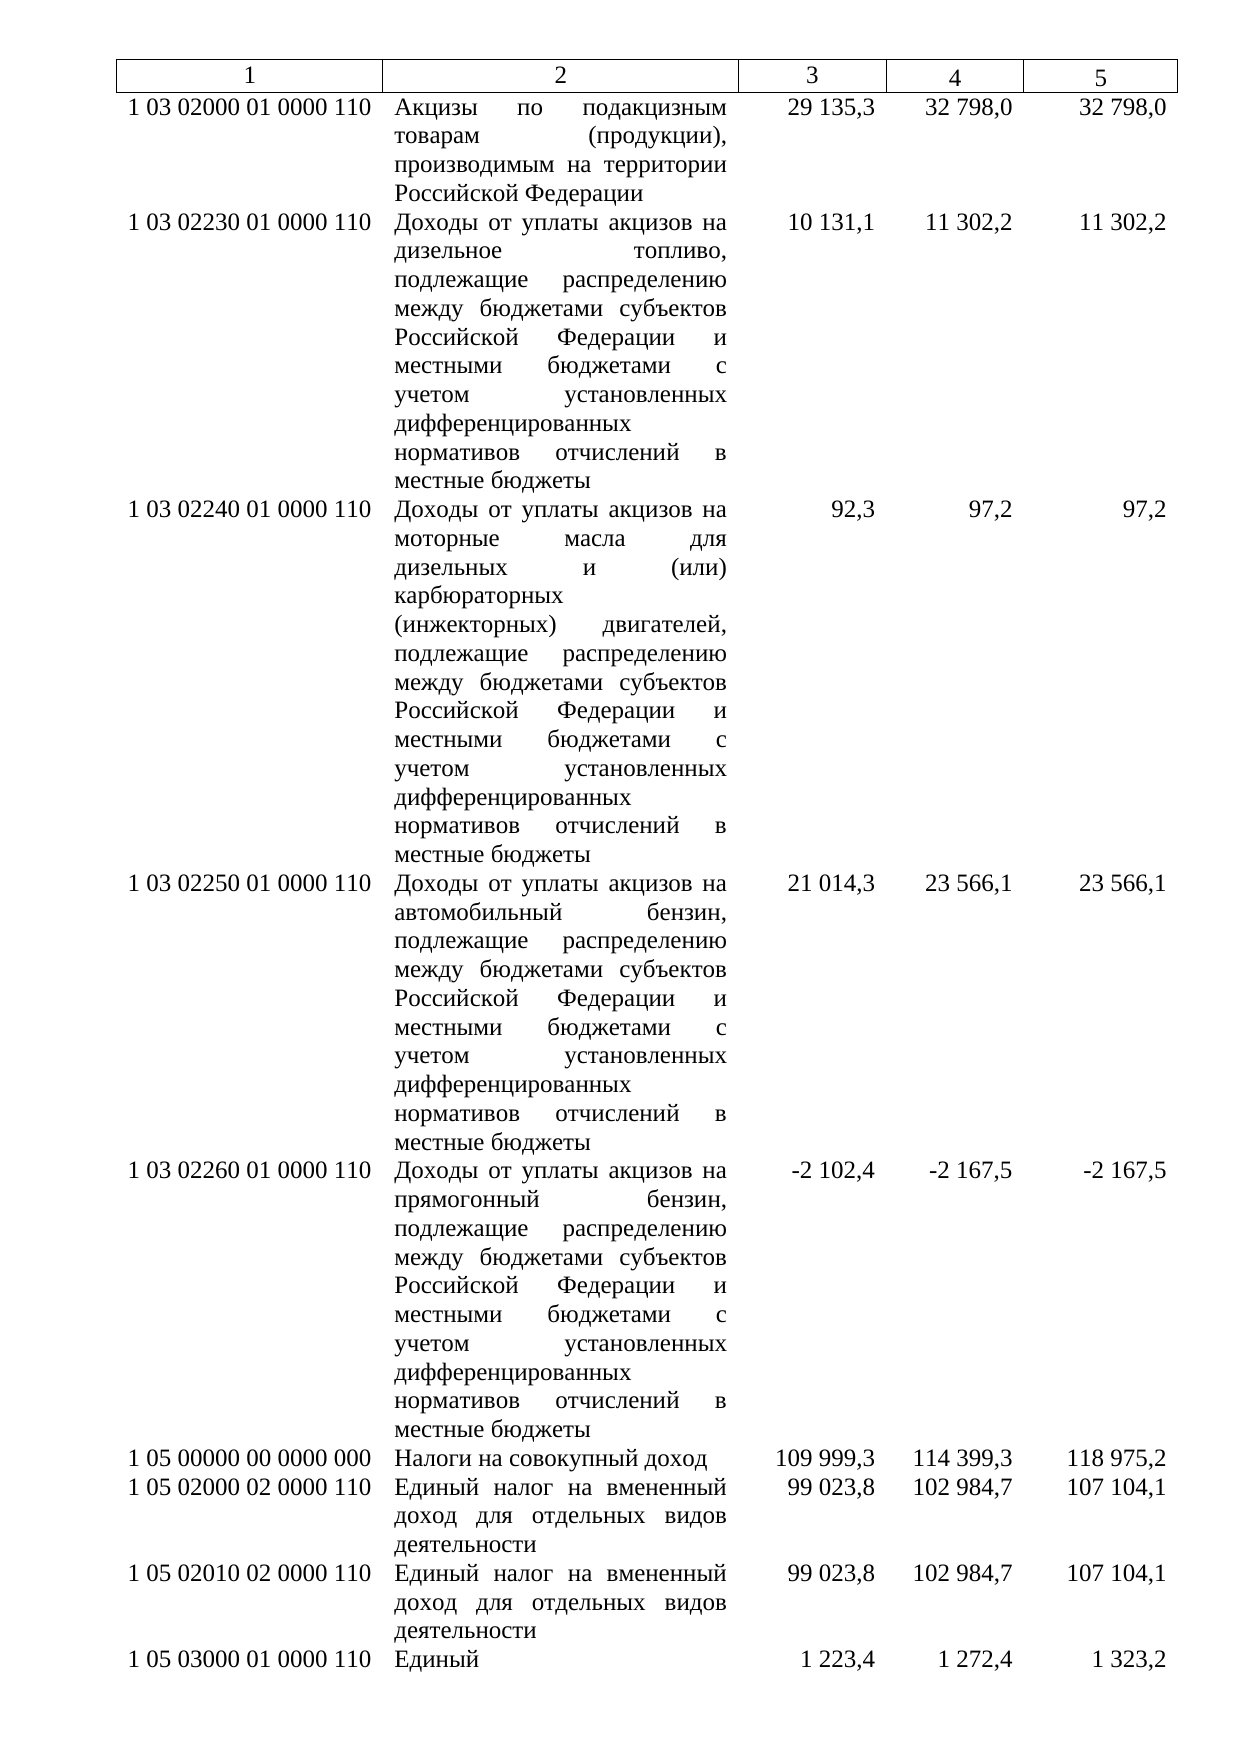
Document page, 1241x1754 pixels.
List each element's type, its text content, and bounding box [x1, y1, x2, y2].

table_cell 1 05 00000 00 0000 000 [116, 1443, 383, 1472]
table_cell Доходы от уплаты акцизов на автомобильный бензин, подлежащие распределению между бюджетами субъектов Российской Федерации и местными бюджетами с учетом установленных дифференцированных нормативов отчислений в местные бюджеты [383, 868, 738, 1156]
table_cell Единый налог на вмененный доход для отдельных видов деятельности [383, 1472, 738, 1558]
table_cell -2 102,4 [738, 1156, 886, 1443]
table_cell 109 999,3 [738, 1443, 886, 1472]
table_cell 97,2 [886, 494, 1023, 868]
table_cell 1 272,4 [886, 1644, 1023, 1687]
table_cell Доходы от уплаты акцизов на моторные масла для дизельных и (или) карбюраторных (инжекторных) двигателей, подлежащие распределению между бюджетами субъектов Российской Федерации и местными бюджетами с учетом установленных дифференцированных нормативов отчислений в местные бюджеты [383, 494, 738, 868]
table_cell 97,2 [1023, 494, 1178, 868]
table_cell 23 566,1 [886, 868, 1023, 1156]
table_cell Доходы от уплаты акцизов на прямогонный бензин, подлежащие распределению между бюджетами субъектов Российской Федерации и местными бюджетами с учетом установленных дифференцированных нормативов отчислений в местные бюджеты [383, 1156, 738, 1443]
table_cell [383, 1644, 738, 1687]
table_header 2 [383, 60, 738, 92]
table_cell 114 399,3 [886, 1443, 1023, 1472]
table_cell 29 135,3 [738, 93, 886, 207]
table_cell 107 104,1 [1023, 1558, 1178, 1644]
table_cell -2 167,5 [886, 1156, 1023, 1443]
table_cell 102 984,7 [886, 1558, 1023, 1644]
table_header 5 [1024, 60, 1177, 92]
table_cell 1 03 02260 01 0000 110 [116, 1156, 383, 1443]
table_cell 1 05 02010 02 0000 110 [116, 1558, 383, 1644]
table_cell 1 05 02000 02 0000 110 [116, 1472, 383, 1558]
table_cell 92,3 [738, 494, 886, 868]
table_cell 10 131,1 [738, 207, 886, 494]
table_cell Акцизы по подакцизным товарам (продукции), производимым на территории Российской Федерации [383, 93, 738, 207]
table_cell 32 798,0 [1023, 93, 1178, 207]
table_cell 1 03 02230 01 0000 110 [116, 207, 383, 494]
table_cell 32 798,0 [886, 93, 1023, 207]
table_cell 1 323,2 [1023, 1644, 1178, 1687]
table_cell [116, 1644, 383, 1687]
table_cell 102 984,7 [886, 1472, 1023, 1558]
table_cell Доходы от уплаты акцизов на дизельное топливо, подлежащие распределению между бюджетами субъектов Российской Федерации и местными бюджетами с учетом установленных дифференцированных нормативов отчислений в местные бюджеты [383, 207, 738, 494]
table_cell 1 03 02240 01 0000 110 [116, 494, 383, 868]
table_cell 1 03 02000 01 0000 110 [116, 93, 383, 207]
table_cell Единый налог на вмененный доход для отдельных видов деятельности [383, 1558, 738, 1644]
table_cell 1 03 02250 01 0000 110 [116, 868, 383, 1156]
table_cell 99 023,8 [738, 1472, 886, 1558]
table_cell 11 302,2 [1023, 207, 1178, 494]
table_cell 1 223,4 [738, 1644, 886, 1687]
table_cell 23 566,1 [1023, 868, 1178, 1156]
table_header 1 [117, 60, 382, 92]
table_header 3 [739, 60, 886, 92]
table_cell 118 975,2 [1023, 1443, 1178, 1472]
table_header 4 [887, 60, 1023, 92]
table_cell Налоги на совокупный доход [383, 1443, 738, 1472]
table_cell 107 104,1 [1023, 1472, 1178, 1558]
table_cell 11 302,2 [886, 207, 1023, 494]
table_cell 21 014,3 [738, 868, 886, 1156]
table_cell 99 023,8 [738, 1558, 886, 1644]
table_cell -2 167,5 [1023, 1156, 1178, 1443]
